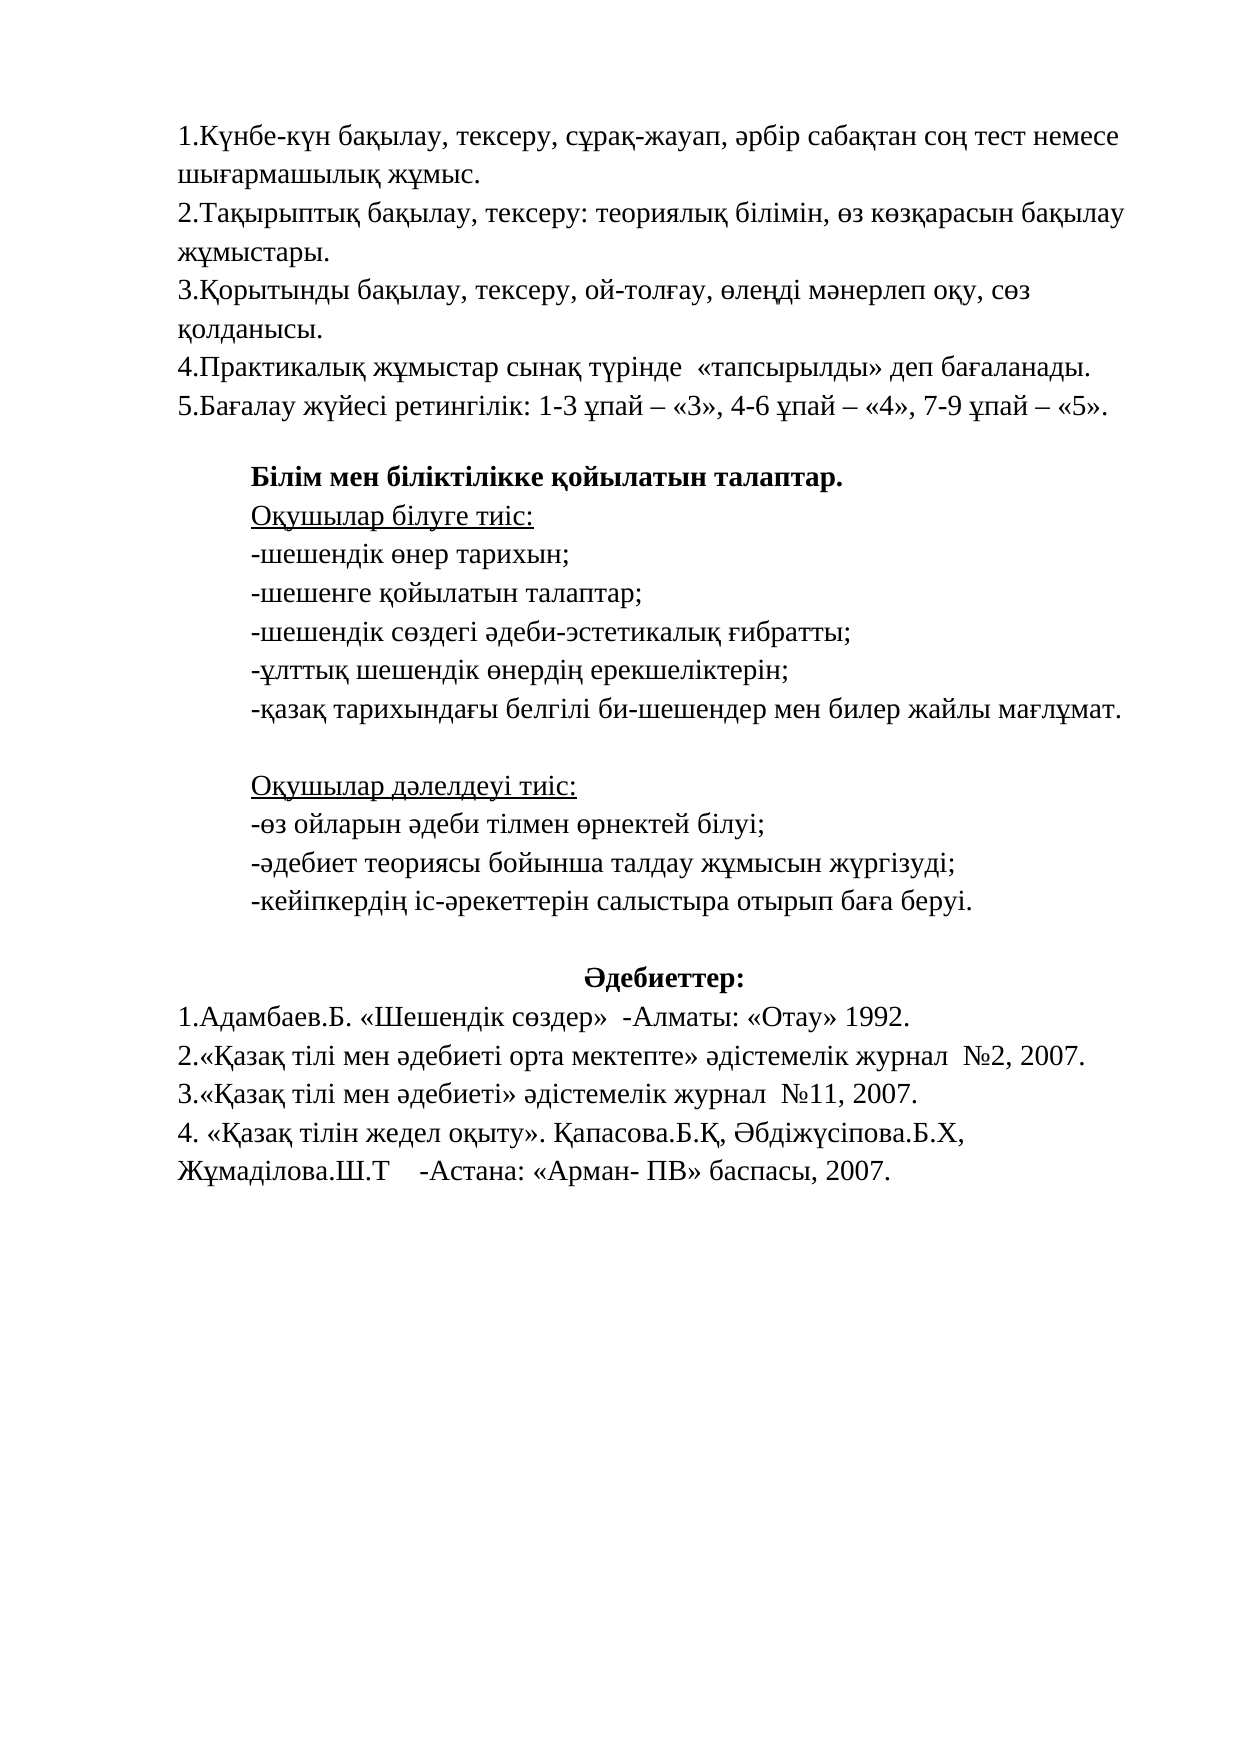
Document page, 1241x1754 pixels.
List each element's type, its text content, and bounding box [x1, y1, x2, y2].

text Әдебиеттер: [177, 961, 1152, 994]
text 5.Бағалау жүйесі ретингілік: 1-3 ұпай – «3», 4-6 ұпай – «4», 7-9 ұпай – «5». [177, 388, 1152, 421]
text 4. «Қазақ тілін жедел оқыту». Қапасова.Б.Қ, Әбдіжүсіпова.Б.Х, Жұмаділова.Ш.Т -Астана: «Арман- ПВ» баспасы, 2007. [177, 1115, 1152, 1187]
text 2.Тақырыптық бақылау, тексеру: теориялық білімін, өз көзқарасын бақылау жұмыстары. [177, 195, 1152, 267]
text -кейіпкердің іс-әрекеттерін салыстыра отырып баға беруі. [177, 883, 1152, 917]
text -қазақ тарихындағы белгілі би-шешендер мен билер жайлы мағлұмат. [177, 691, 1152, 724]
text Білім мен біліктілікке қойылатын талаптар. [177, 459, 1152, 493]
text 2.«Қазақ тілі мен әдебиеті орта мектепте» әдістемелік журнал №2, 2007. [177, 1038, 1152, 1071]
text 4.Практикалық жұмыстар сынақ түрінде «тапсырылды» деп бағаланады. [177, 349, 1152, 383]
text -шешенге қойылатын талаптар; [177, 575, 1152, 609]
text -шешендік өнер тарихын; [177, 537, 1152, 570]
text 1.Күнбе-күн бақылау, тексеру, сұрақ-жауап, әрбір сабақтан соң тест немесе шығармашылық жұмыс. [177, 118, 1152, 190]
text Оқушылар білуге тиіс: [177, 498, 1152, 532]
text 3.Қорытынды бақылау, тексеру, ой-толғау, өлеңді мәнерлеп оқу, сөз қолданысы. [177, 272, 1152, 344]
text 1.Адамбаев.Б. «Шешендік сөздер» -Алматы: «Отау» 1992. [177, 999, 1152, 1033]
text 3.«Қазақ тілі мен әдебиеті» әдістемелік журнал №11, 2007. [177, 1076, 1152, 1110]
text Оқушылар дәлелдеуі тиіс: [177, 768, 1152, 801]
text -өз ойларын әдеби тілмен өрнектей білуі; [177, 806, 1152, 840]
text -шешендік сөздегі әдеби-эстетикалық ғибратты; [177, 614, 1152, 647]
text -әдебиет теориясы бойынша талдау жұмысын жүргізуді; [177, 845, 1152, 878]
text -ұлттық шешендік өнердің ерекшеліктерін; [177, 652, 1152, 686]
